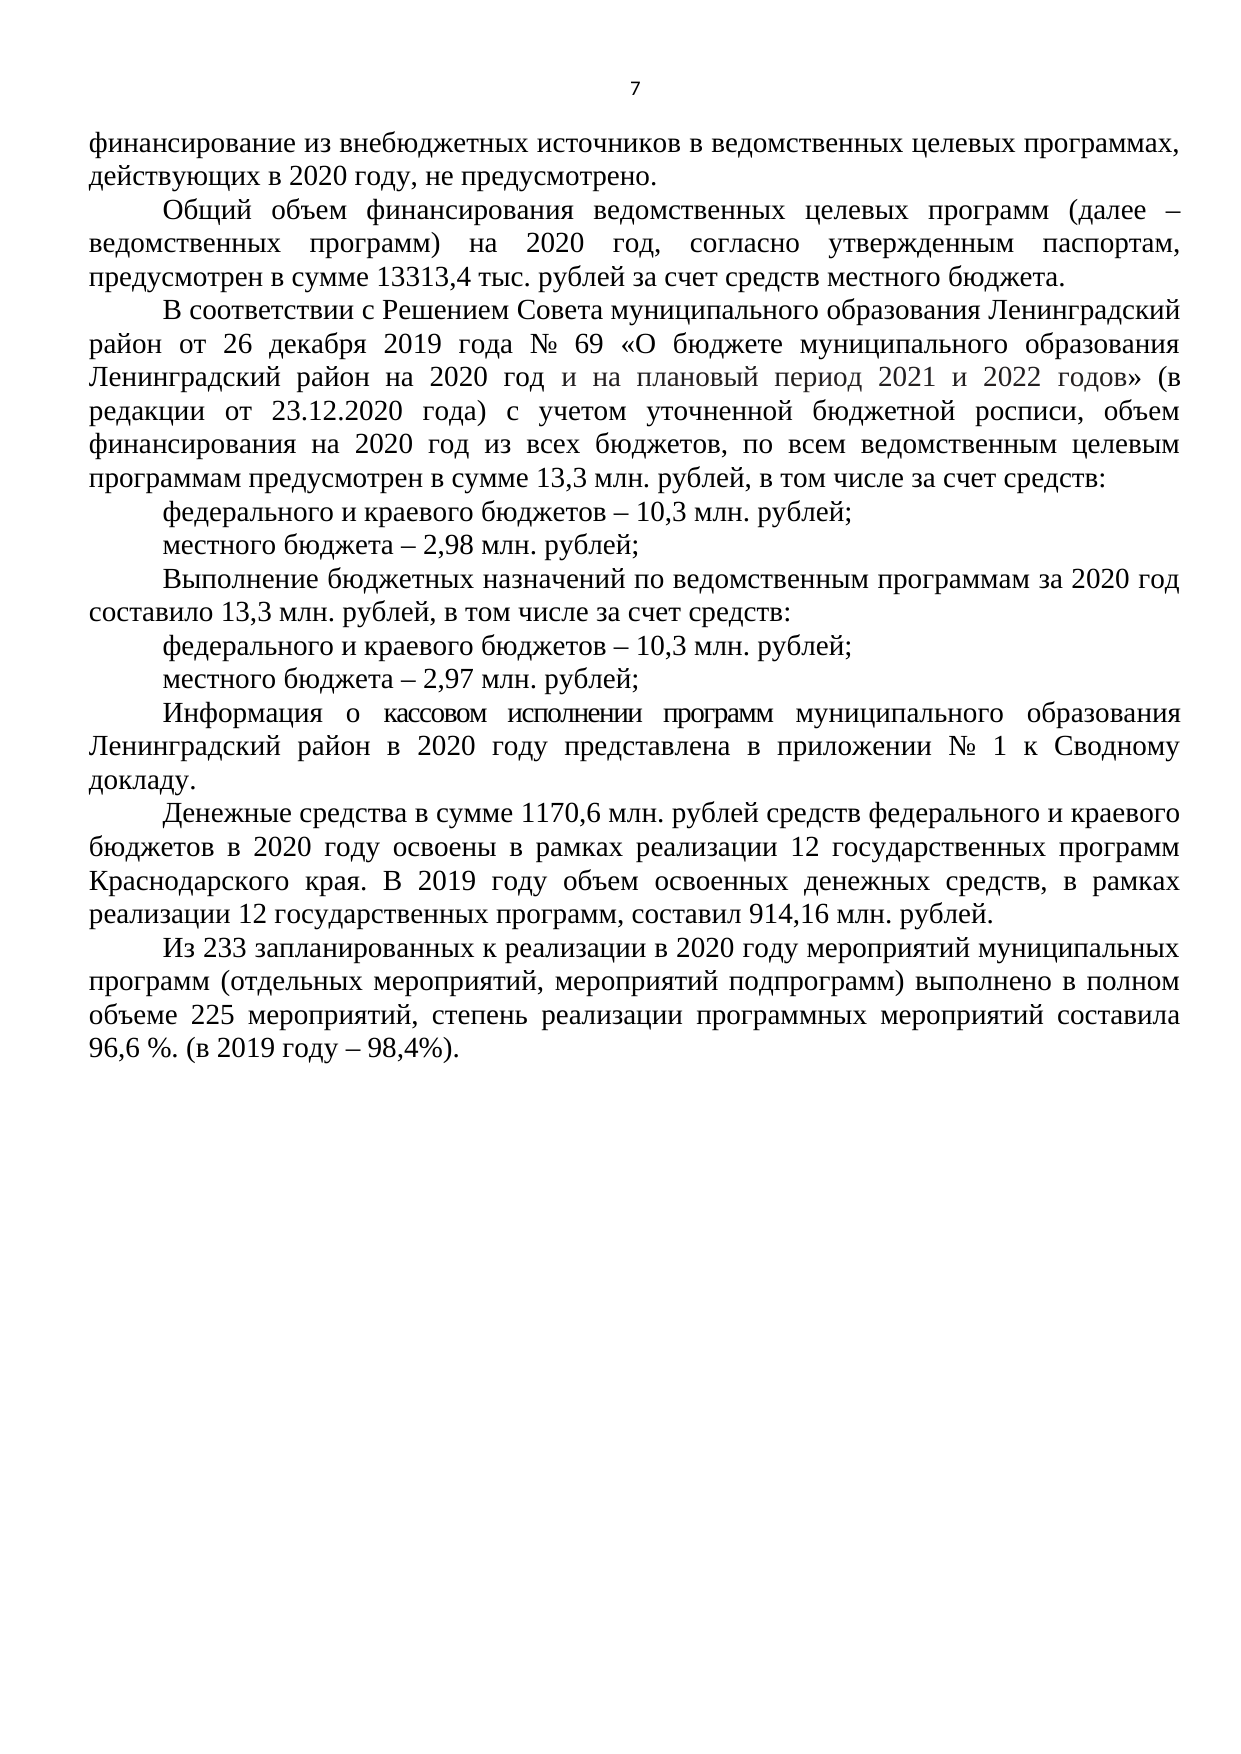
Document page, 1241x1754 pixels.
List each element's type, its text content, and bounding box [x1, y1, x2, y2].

text Общий объем финансирования ведомственных целевых программ (далее – ведомственных программ) на 2020 год, согласно утвержденным паспортам, предусмотрен в сумме 13313,4 тыс. рублей за счет средств местного бюджета. [89, 192, 1181, 292]
text Из 233 запланированных к реализации в 2020 году мероприятий муниципальных программ (отдельных мероприятий, мероприятий подпрограмм) выполнено в полном объеме 225 мероприятий, степень реализации программных мероприятий составила 96,6 %. (в 2019 году – 98,4%). [89, 930, 1181, 1064]
text Информация о кассовом исполнении программ муниципального образования Ленинградский район в 2020 году представлена в приложении № 1 к Сводному докладу. [89, 695, 1181, 796]
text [89, 125, 1181, 192]
text федерального и краевого бюджетов – 10,3 млн. рублей; [89, 628, 1181, 661]
text местного бюджета – 2,98 млн. рублей; [89, 527, 1181, 561]
text Денежные средства в сумме 1170,6 млн. рублей средств федерального и краевого бюджетов в 2020 году освоены в рамках реализации 12 государственных программ Краснодарского края. В 2019 году объем освоенных денежных средств, в рамках реализации 12 государственных программ, составил 914,16 млн. рублей. [89, 796, 1181, 930]
text В соответствии с Решением Совета муниципального образования Ленинградский район от 26 декабря 2019 года № 69 «О бюджете муниципального образования Ленинградский район на 2020 год и на плановый период 2021 и 2022 годов» (в редакции от 23.12.2020 года) с учетом уточненной бюджетной росписи, объем финансирования на 2020 год из всех бюджетов, по всем ведомственным целевым программам предусмотрен в сумме 13,3 млн. рублей, в том числе за счет средств: [89, 292, 1181, 494]
text Выполнение бюджетных назначений по ведомственным программам за 2020 год составило 13,3 млн. рублей, в том числе за счет средств: [89, 561, 1181, 628]
text местного бюджета – 2,97 млн. рублей; [89, 661, 1181, 695]
text федерального и краевого бюджетов – 10,3 млн. рублей; [89, 494, 1181, 527]
